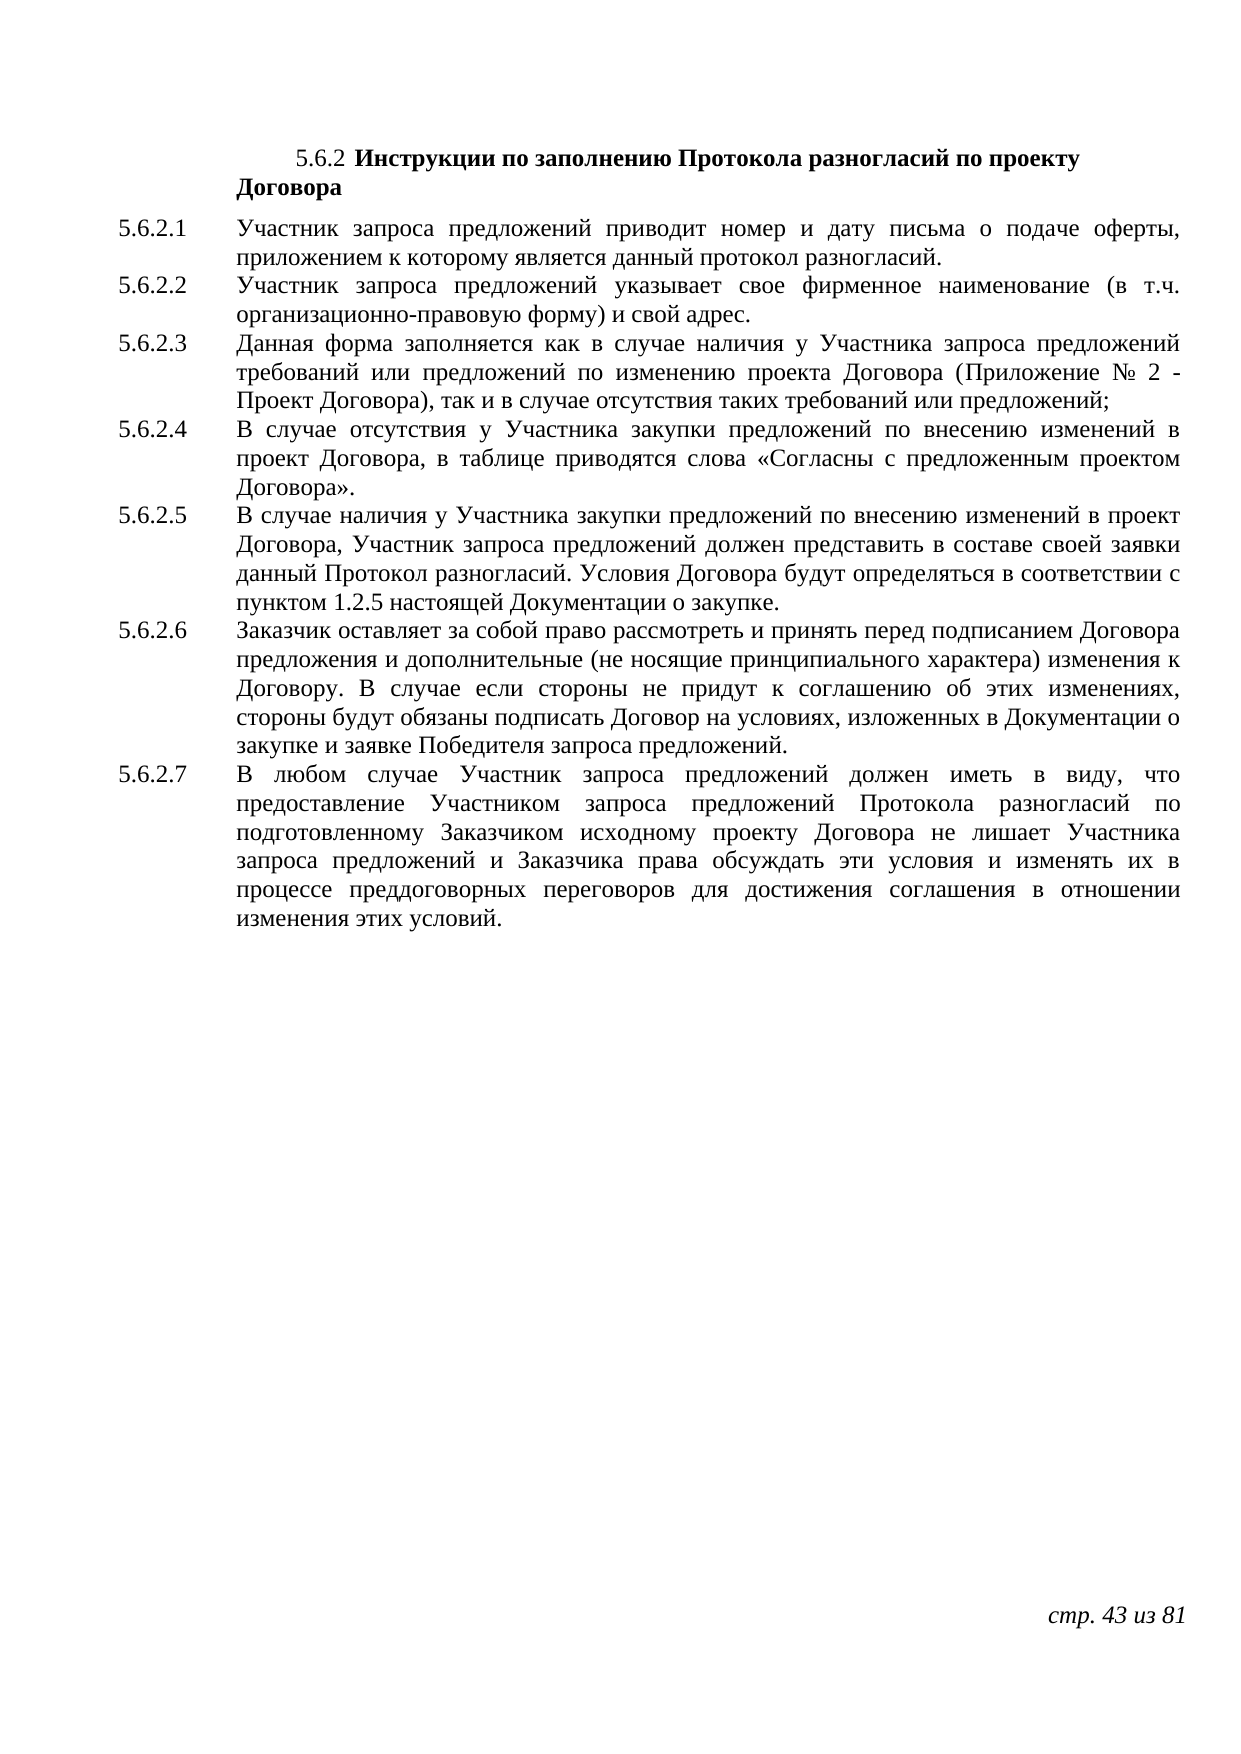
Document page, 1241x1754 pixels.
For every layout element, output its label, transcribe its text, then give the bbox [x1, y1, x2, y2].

text Участник запроса предложений указывает свое фирменное наименование (в т.ч. организационно-правовую форму) и свой адрес. [118, 271, 1181, 328]
text В случае отсутствия у Участника закупки предложений по внесению изменений в проект Договора, в таблице приводятся слова «Согласны с предложенным проектом Договора». [118, 414, 1181, 501]
text Инструкции по заполнению Протокола разногласий по проекту Договора [236, 143, 1181, 201]
text Заказчик оставляет за собой право рассмотреть и принять перед подписанием Договора предложения и дополнительные (не носящие принципиального характера) изменения к Договору. В случае если стороны не придут к соглашению об этих изменениях, стороны будут обязаны подписать Договор на условиях, изложенных в Документации о закупке и заявке Победителя запроса предложений. [118, 616, 1181, 759]
text Данная форма заполняется как в случае наличия у Участника запроса предложений требований или предложений по изменению проекта Договора (Приложение № 2 - Проект Договора), так и в случае отсутствия таких требований или предложений; [118, 328, 1181, 414]
text Участник запроса предложений приводит номер и дату письма о подаче оферты, приложением к которому является данный протокол разногласий. [118, 213, 1181, 271]
text В любом случае Участник запроса предложений должен иметь в виду, что предоставление Участником запроса предложений Протокола разногласий по подготовленному Заказчиком исходному проекту Договора не лишает Участника запроса предложений и Заказчика права обсуждать эти условия и изменять их в процессе преддоговорных переговоров для достижения соглашения в отношении изменения этих условий. [118, 759, 1181, 932]
text В случае наличия у Участника закупки предложений по внесению изменений в проект Договора, Участник запроса предложений должен представить в составе своей заявки данный Протокол разногласий. Условия Договора будут определяться в соответствии с пунктом 1.2.5 настоящей Документации о закупке. [118, 501, 1181, 616]
